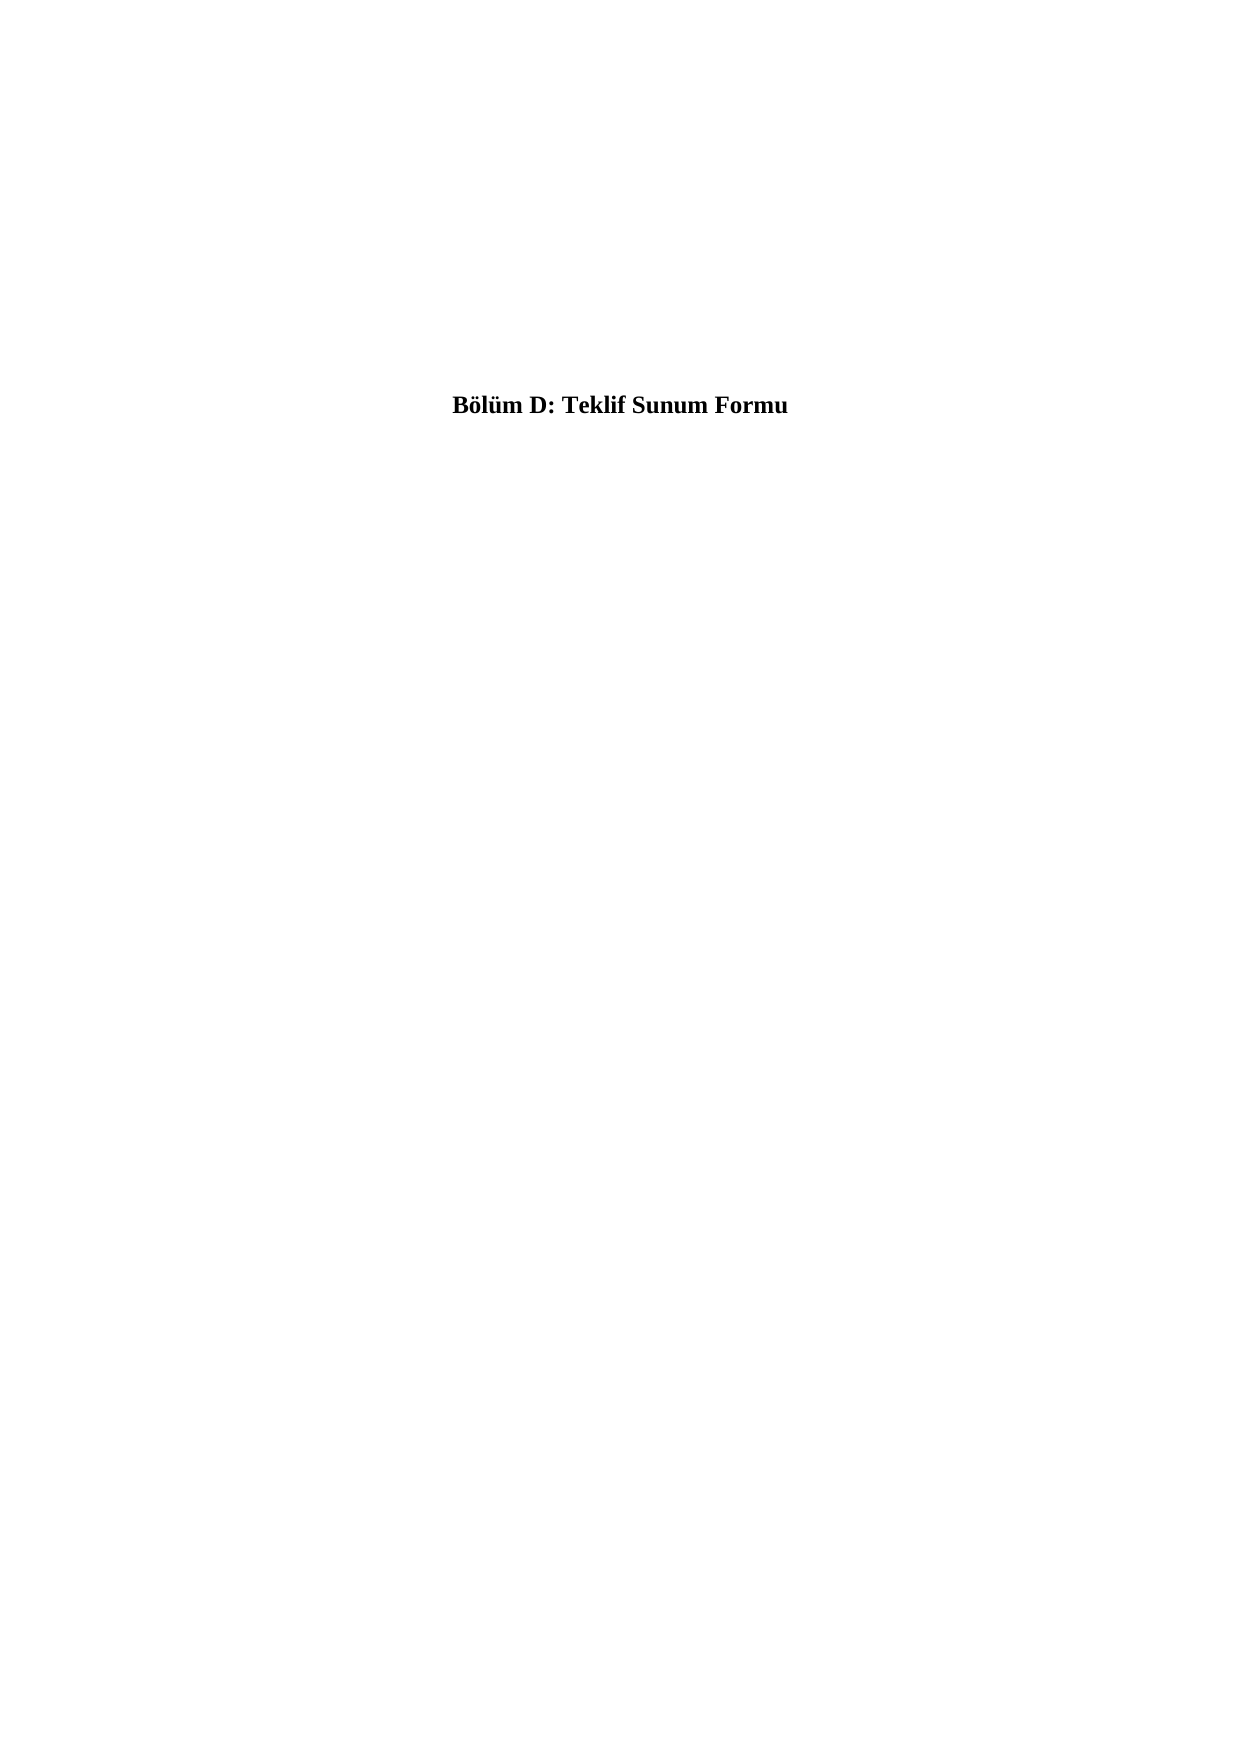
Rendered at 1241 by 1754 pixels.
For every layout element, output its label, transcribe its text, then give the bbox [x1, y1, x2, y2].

subtitle Bölüm D: Teklif Sunum Formu [148, 390, 1093, 419]
